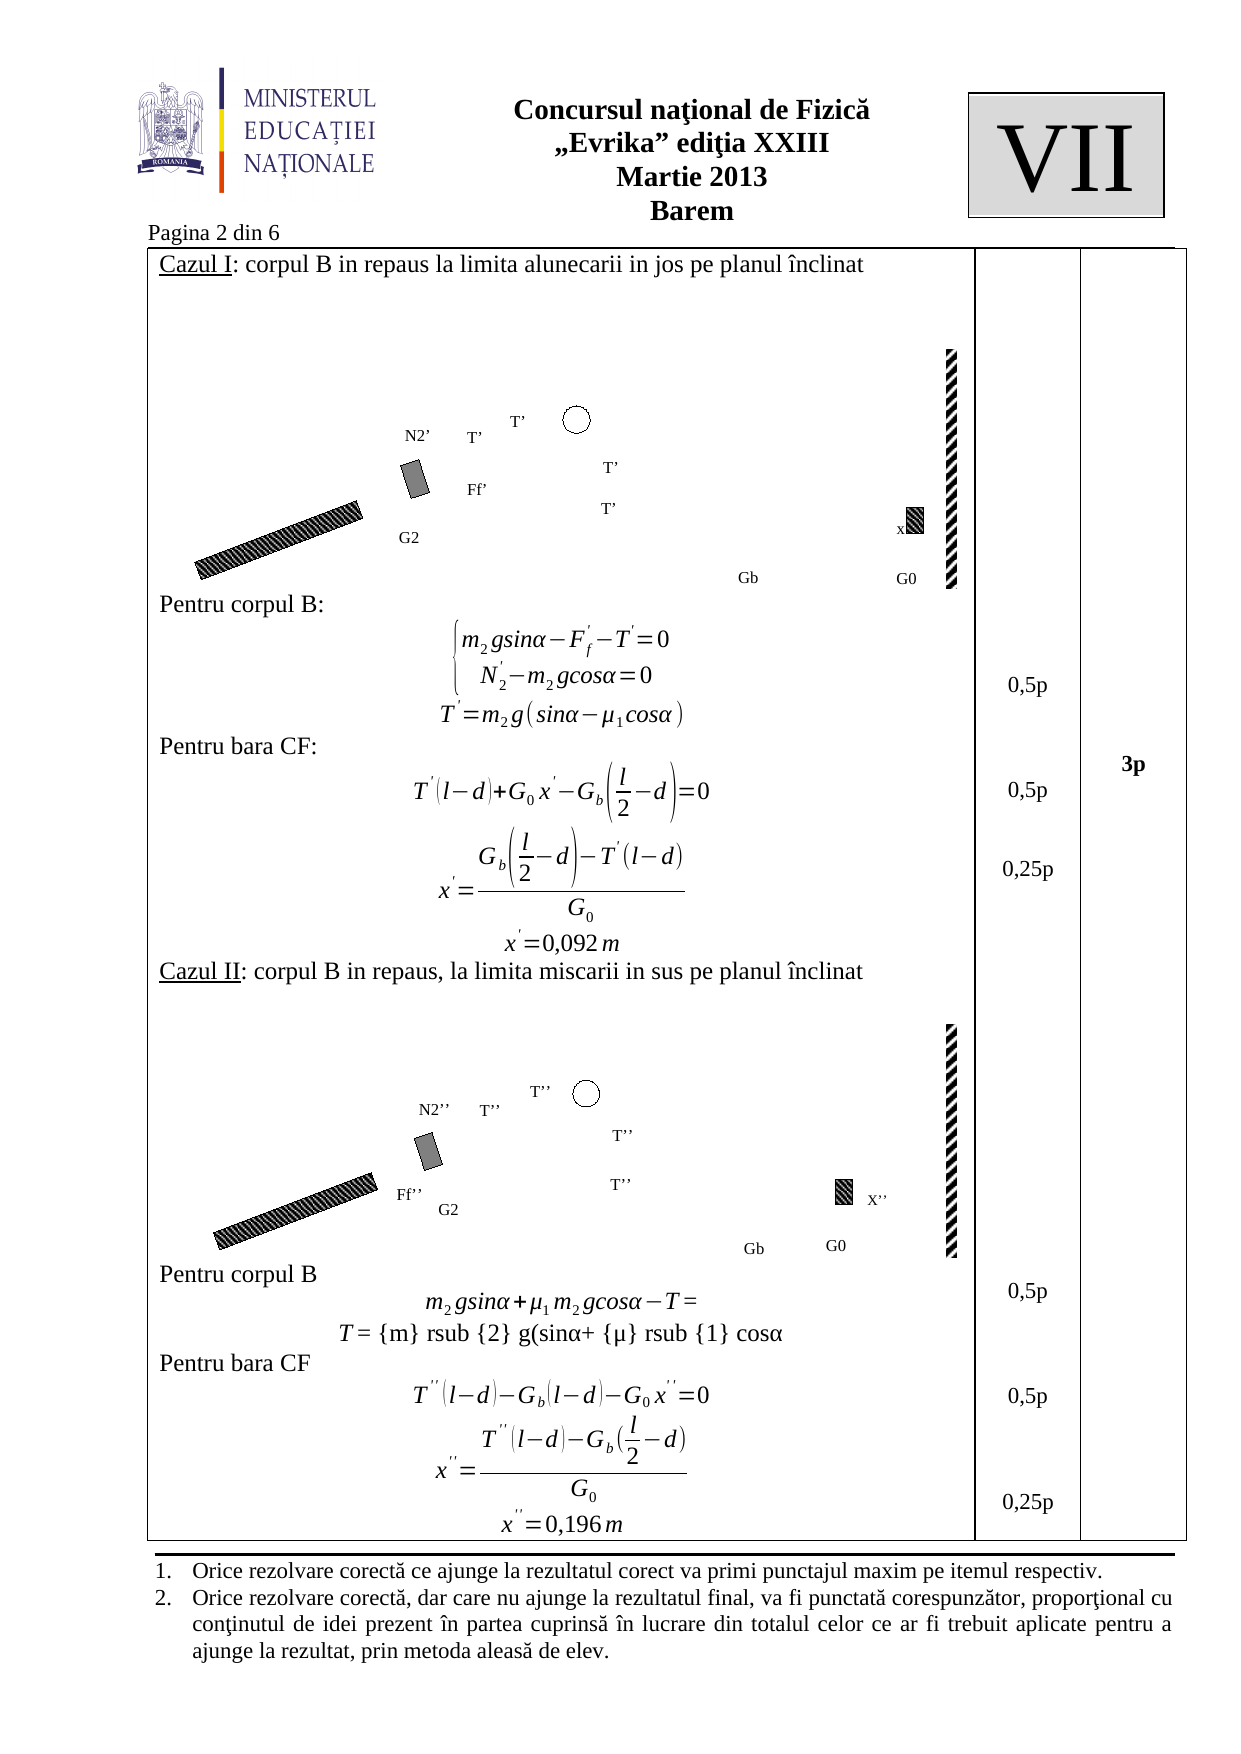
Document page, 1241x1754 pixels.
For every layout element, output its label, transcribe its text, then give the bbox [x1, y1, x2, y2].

table_cell 0,5p 0,5p 0,25p 0,5p 0,5p 0,25p 0,5p [976, 249, 1080, 1540]
picture [130, 57, 383, 203]
table_cell 3p [1081, 249, 1186, 1540]
